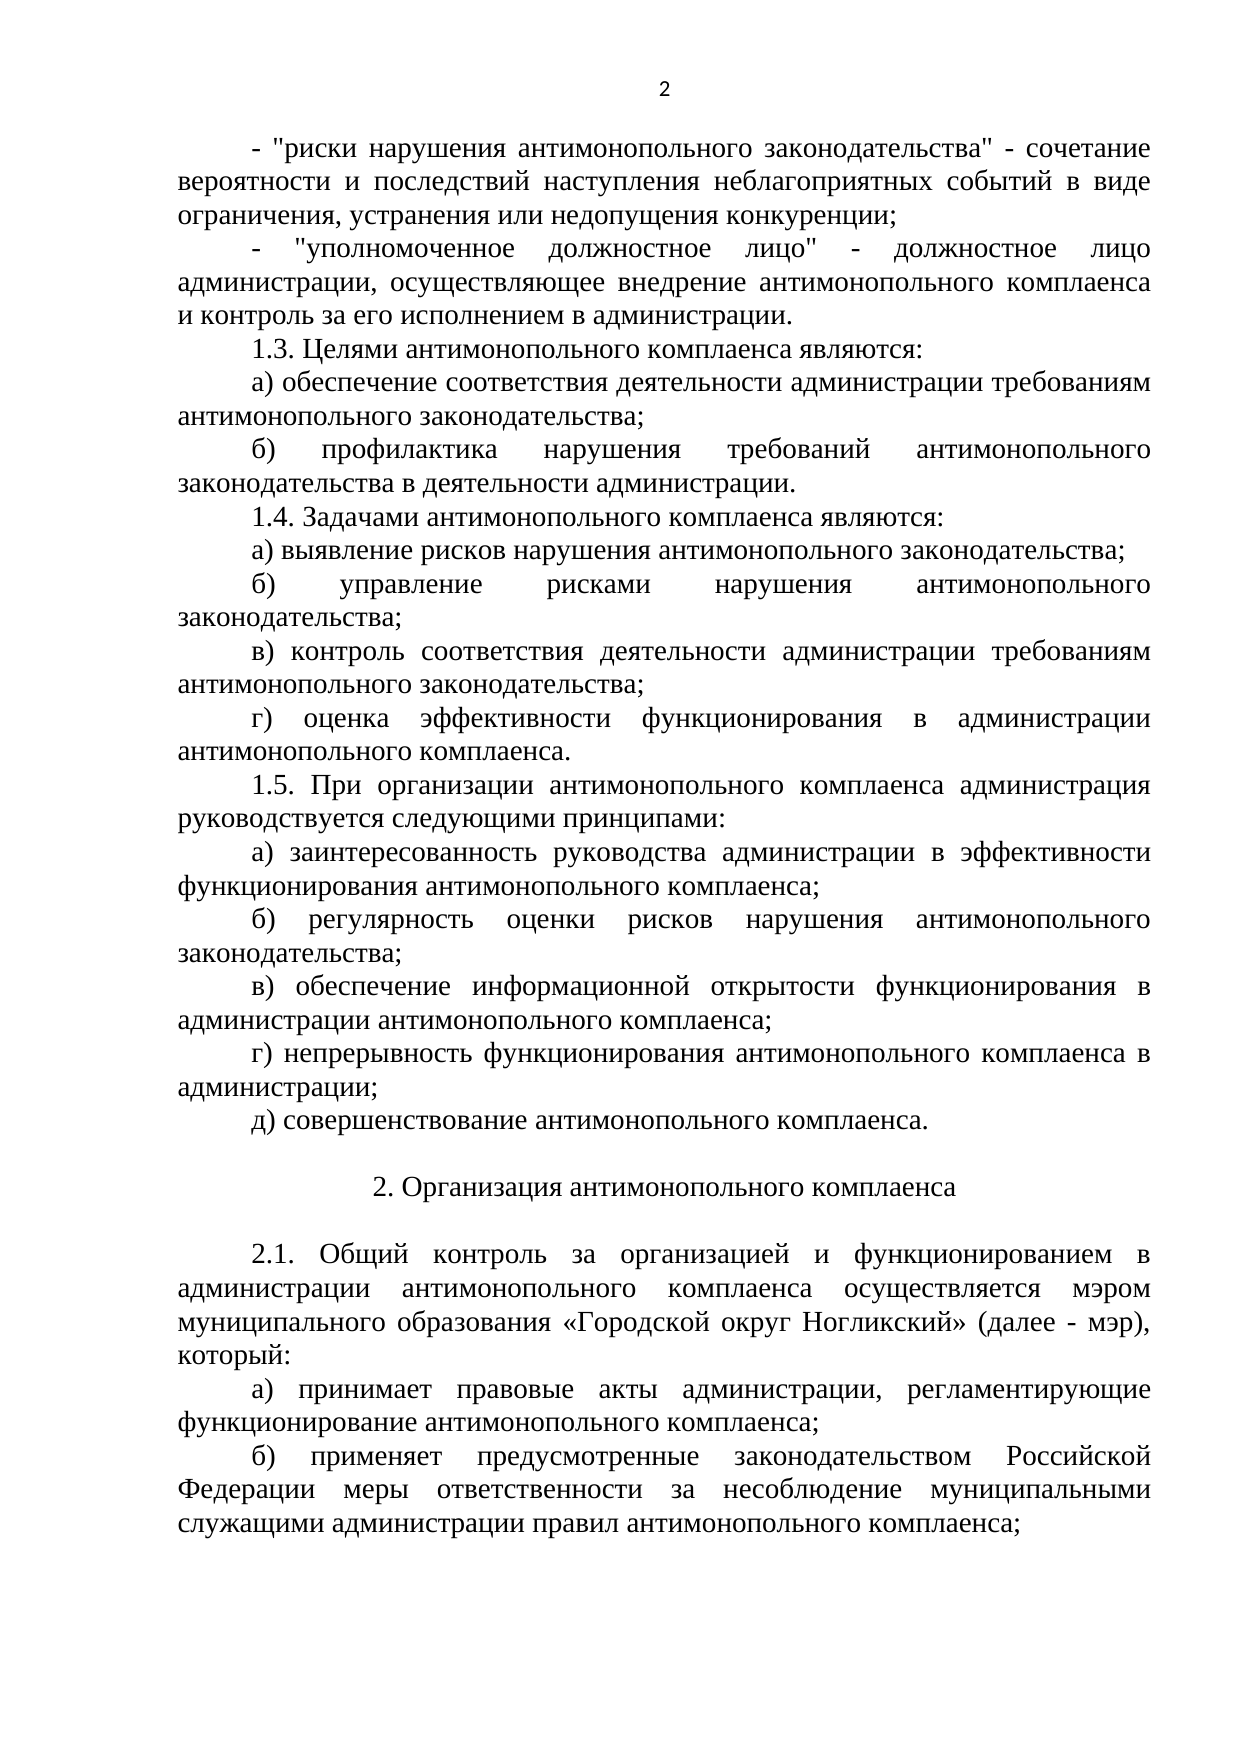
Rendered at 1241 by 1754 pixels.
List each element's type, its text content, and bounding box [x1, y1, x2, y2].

text 2. Организация антимонопольного комплаенса [177, 1169, 1152, 1203]
text г) оценка эффективности функционирования в администрации антимонопольного комплаенса. [177, 700, 1152, 767]
text в) обеспечение информационной открытости функционирования в администрации антимонопольного комплаенса; [177, 968, 1152, 1035]
text а) принимает правовые акты администрации, регламентирующие функционирование антимонопольного комплаенса; [177, 1371, 1152, 1438]
text 2.1. Общий контроль за организацией и функционированием в администрации антимонопольного комплаенса осуществляется мэром муниципального образования «Городской округ Ногликский» (далее - мэр), который: [177, 1237, 1152, 1371]
text д) совершенствование антимонопольного комплаенса. [177, 1102, 1152, 1136]
text а) заинтересованность руководства администрации в эффективности функционирования антимонопольного комплаенса; [177, 834, 1152, 901]
text б) управление рисками нарушения антимонопольного законодательства; [177, 566, 1152, 633]
text а) выявление рисков нарушения антимонопольного законодательства; [177, 532, 1152, 566]
text - "риски нарушения антимонопольного законодательства" - сочетание вероятности и последствий наступления неблагоприятных событий в виде ограничения, устранения или недопущения конкуренции; [177, 130, 1152, 230]
text 1.3. Целями антимонопольного комплаенса являются: [177, 331, 1152, 364]
text - "уполномоченное должностное лицо" - должностное лицо администрации, осуществляющее внедрение антимонопольного комплаенса и контроль за его исполнением в администрации. [177, 230, 1152, 331]
text а) обеспечение соответствия деятельности администрации требованиям антимонопольного законодательства; [177, 364, 1152, 432]
text 1.4. Задачами антимонопольного комплаенса являются: [177, 499, 1152, 532]
text г) непрерывность функционирования антимонопольного комплаенса в администрации; [177, 1035, 1152, 1102]
text б) применяет предусмотренные законодательством Российской Федерации меры ответственности за несоблюдение муниципальными служащими администрации правил антимонопольного комплаенса; [177, 1438, 1152, 1538]
text 1.5. При организации антимонопольного комплаенса администрация руководствуется следующими принципами: [177, 767, 1152, 834]
text б) профилактика нарушения требований антимонопольного законодательства в деятельности администрации. [177, 432, 1152, 499]
text б) регулярность оценки рисков нарушения антимонопольного законодательства; [177, 901, 1152, 968]
text в) контроль соответствия деятельности администрации требованиям антимонопольного законодательства; [177, 633, 1152, 700]
